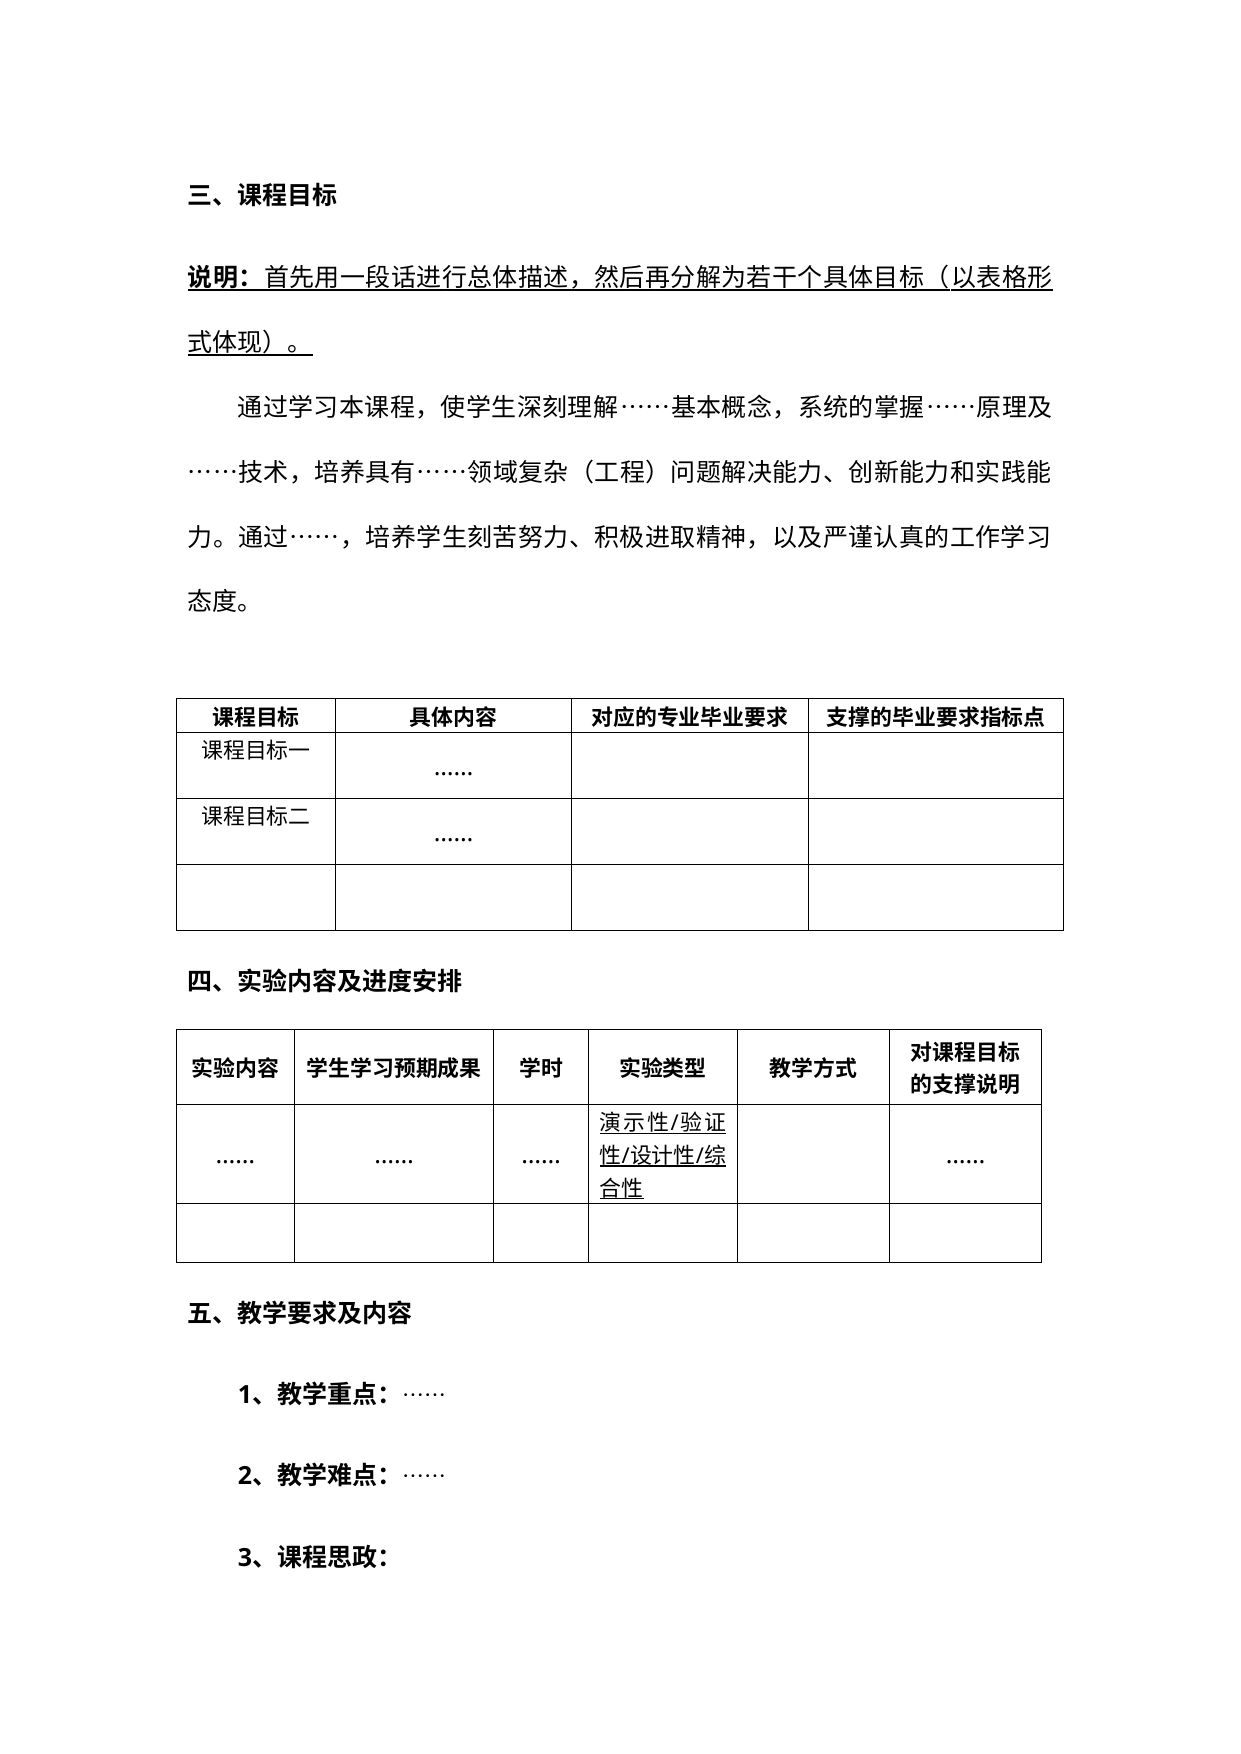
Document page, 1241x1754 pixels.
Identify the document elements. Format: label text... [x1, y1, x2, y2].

table_cell [336, 865, 571, 930]
table_cell [572, 733, 808, 798]
table_header 支撑的毕业要求指标点 [809, 699, 1063, 732]
table_header 对课程目标的支撑说明 [890, 1030, 1041, 1104]
table_header 具体内容 [336, 699, 571, 732]
table_cell [738, 1204, 889, 1262]
table_cell [494, 1204, 588, 1262]
table_cell [295, 1204, 493, 1262]
table_cell …… [177, 1105, 294, 1203]
table_cell [589, 1204, 737, 1262]
table_header 教学方式 [738, 1030, 889, 1104]
text 1、教学重点：…… [187, 1360, 1053, 1425]
text 3、课程思政： [187, 1523, 1053, 1588]
text 四、实验内容及进度安排 [187, 947, 1053, 1012]
table_cell [890, 1204, 1041, 1262]
table_header 学时 [494, 1030, 588, 1104]
table_cell [177, 1204, 294, 1262]
table_cell [572, 799, 808, 864]
table_cell 演示性/验证性/设计性/综合性 [589, 1105, 737, 1203]
table_cell …… [890, 1105, 1041, 1203]
text 2、教学难点：…… [187, 1441, 1053, 1506]
text 五、教学要求及内容 [187, 1279, 1053, 1344]
table_cell …… [494, 1105, 588, 1203]
table_cell …… [336, 799, 571, 864]
table_cell …… [295, 1105, 493, 1203]
table_cell [177, 865, 335, 930]
table_cell [809, 799, 1063, 864]
text 三、课程目标 [187, 162, 1053, 227]
table_cell 课程目标二 [177, 799, 335, 864]
table_header 对应的专业毕业要求 [572, 699, 808, 732]
text 说明：首先用一段话进行总体描述，然后再分解为若干个具体目标（以表格形式体现）。 [187, 243, 1053, 373]
table_cell [809, 733, 1063, 798]
table_cell 课程目标一 [177, 733, 335, 798]
table_header 学生学习预期成果 [295, 1030, 493, 1104]
table_cell …… [336, 733, 571, 798]
table_header 实验内容 [177, 1030, 294, 1104]
text 通过学习本课程，使学生深刻理解……基本概念，系统的掌握……原理及……技术，培养具有……领域复杂（工程）问题解决能力、创新能力和实践能力。通过……，培养学生刻苦努力、积极进取精神，以及严谨认真的工作学习态度。 [187, 373, 1053, 633]
table_cell [809, 865, 1063, 930]
table_header 课程目标 [177, 699, 335, 732]
table_cell [572, 865, 808, 930]
table_cell [738, 1105, 889, 1203]
table_header 实验类型 [589, 1030, 737, 1104]
